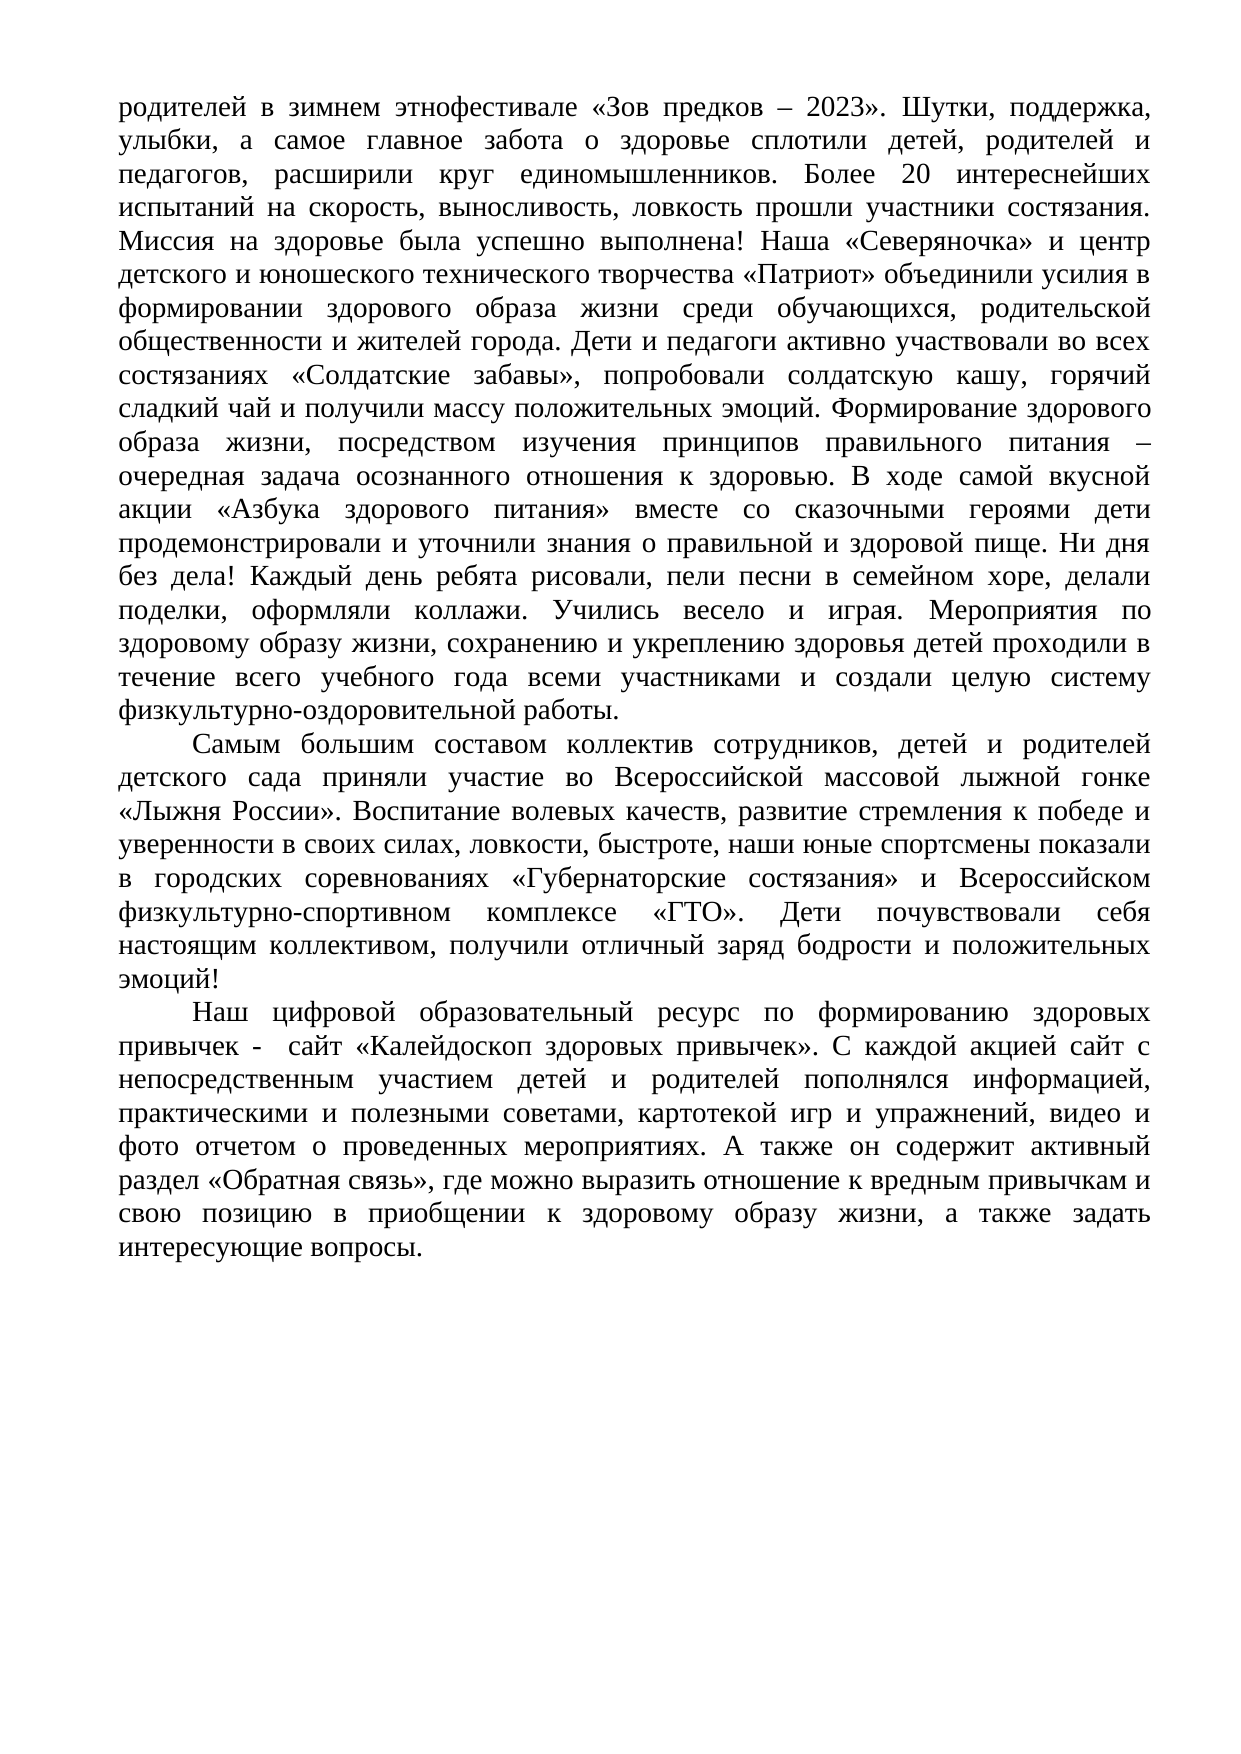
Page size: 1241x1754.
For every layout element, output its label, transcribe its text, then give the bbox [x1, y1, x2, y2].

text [118, 89, 1152, 726]
text Самым большим составом коллектив сотрудников, детей и родителей детского сада приняли участие во Всероссийской массовой лыжной гонке «Лыжня России». Воспитание волевых качеств, развитие стремления к победе и уверенности в своих силах, ловкости, быстроте, наши юные спортсмены показали в городских соревнованиях «Губернаторские состязания» и Всероссийском физкультурно-спортивном комплексе «ГТО». Дети почувствовали себя настоящим коллективом, получили отличный заряд бодрости и положительных эмоций! [118, 726, 1152, 994]
text Наш цифровой образовательный ресурс по формированию здоровых привычек - сайт «Калейдоскоп здоровых привычек». С каждой акцией сайт с непосредственным участием детей и родителей пополнялся информацией, практическими и полезными советами, картотекой игр и упражнений, видео и фото отчетом о проведенных мероприятиях. А также он содержит активный раздел «Обратная связь», где можно выразить отношение к вредным привычкам и свою позицию в приобщении к здоровому образу жизни, а также задать интересующие вопросы. [118, 994, 1152, 1263]
